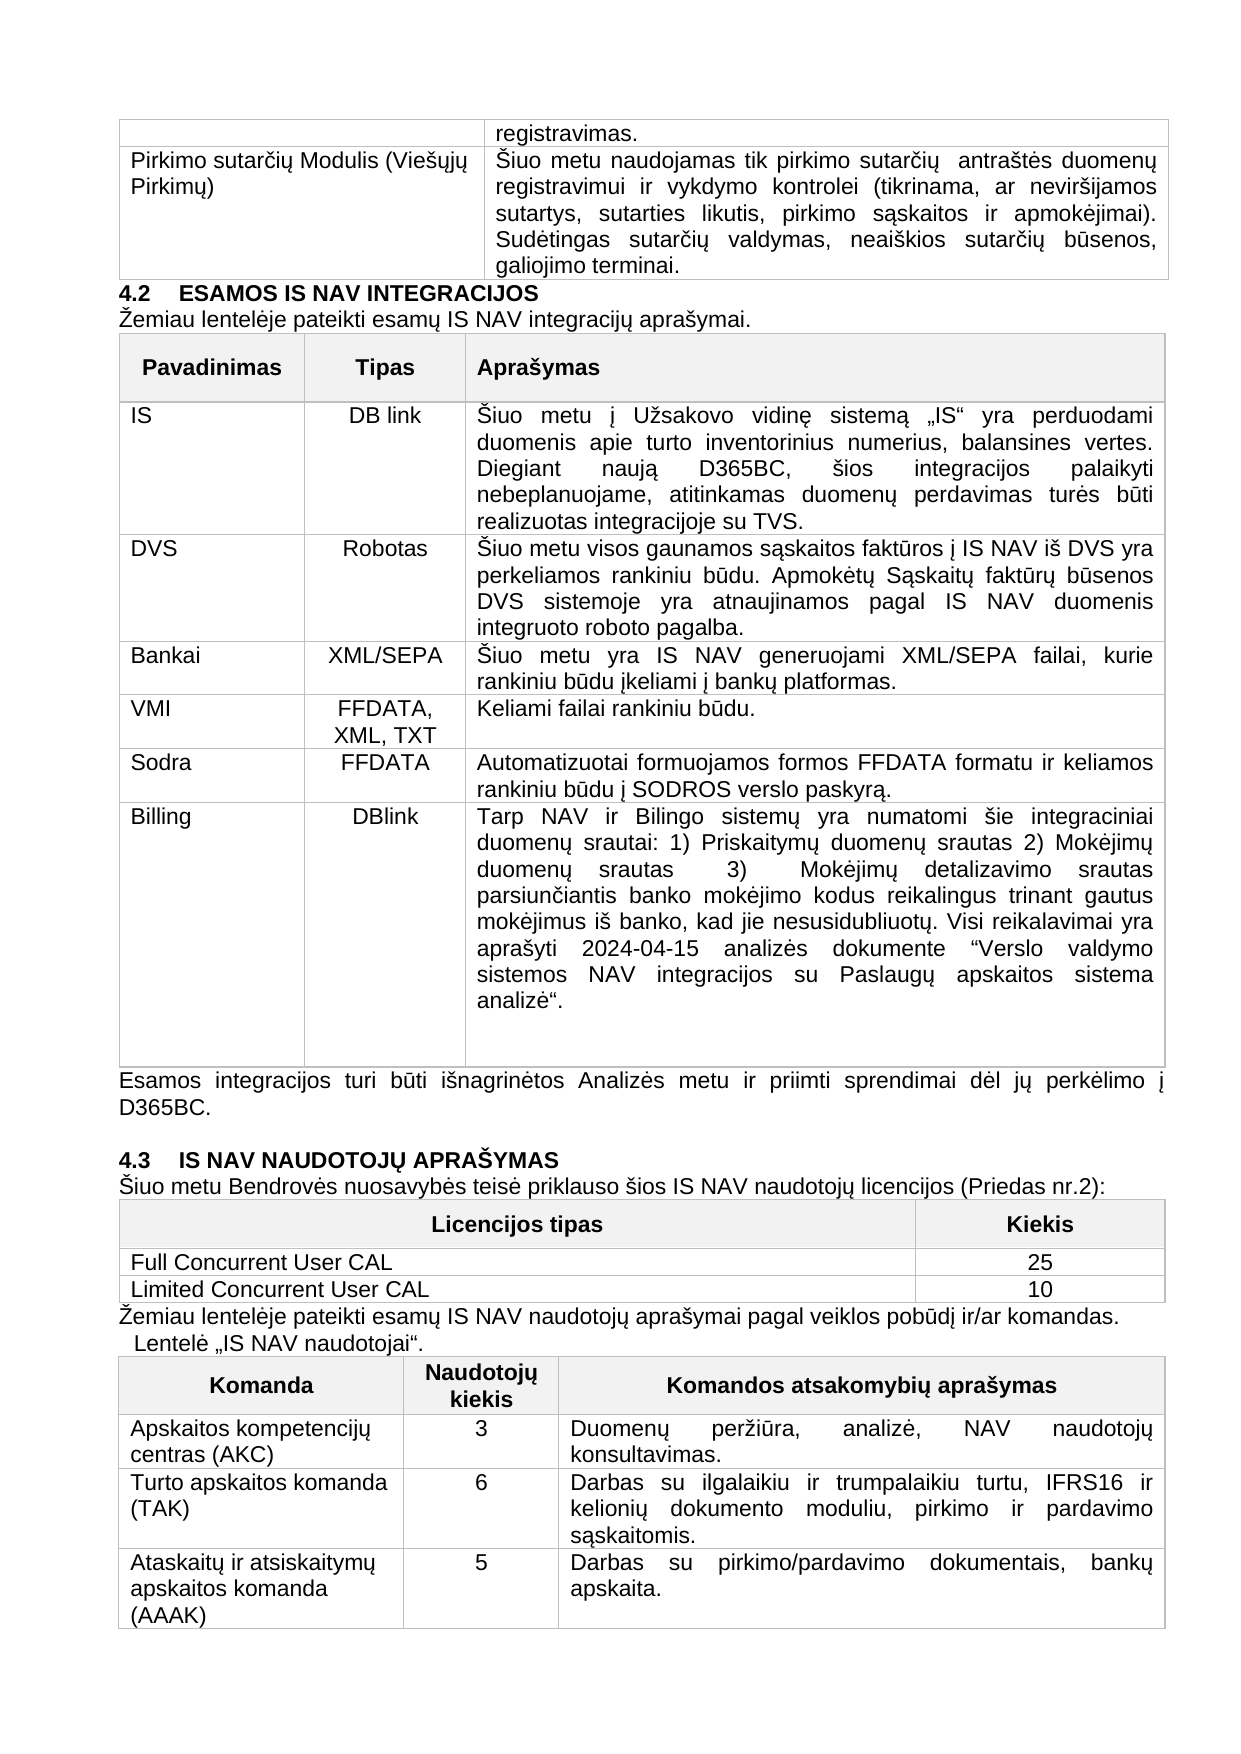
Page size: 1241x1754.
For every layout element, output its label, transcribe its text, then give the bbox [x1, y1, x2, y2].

table_cell XML/SEPA [305, 642, 465, 694]
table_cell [120, 120, 484, 146]
table_cell Šiuo metu į Užsakovo vidinę sistemą „IS“ yra perduodami duomenis apie turto inventorinius numerius, balansines vertes. Diegiant naują D365BC, šios integracijos palaikyti nebeplanuojame, atitinkamas duomenų perdavimas turės būti realizuotas integracijoje su TVS. [466, 403, 1164, 534]
table_cell Billing [120, 803, 304, 1066]
table_cell 3 [404, 1415, 558, 1468]
table_cell VMI [120, 695, 304, 748]
list Lentelė „IS NAV naudotojai“. [133, 1330, 1165, 1356]
table_cell Šiuo metu yra IS NAV generuojami XML/SEPA failai, kurie rankiniu būdu įkeliami į bankų platformas. [466, 642, 1164, 694]
table_header Licencijos tipas [120, 1200, 915, 1247]
table_cell Bankai [120, 642, 304, 694]
table_cell IS [120, 403, 304, 534]
table_cell Robotas [305, 535, 465, 641]
table_cell Pirkimo sutarčių Modulis (Viešųjų Pirkimų) [120, 147, 484, 279]
table_header Tipas [305, 334, 465, 401]
table_header Aprašymas [466, 334, 1164, 401]
table_cell Sodra [120, 749, 304, 802]
subtitle ESAMOS IS NAV INTEGRACIJOS [118, 280, 1165, 306]
table_cell Šiuo metu naudojamas tik pirkimo sutarčių antraštės duomenų registravimui ir vykdymo kontrolei (tikrinama, ar neviršijamos sutartys, sutarties likutis, pirkimo sąskaitos ir apmokėjimai). Sudėtingas sutarčių valdymas, neaiškios sutarčių būsenos, galiojimo terminai. [485, 147, 1168, 279]
table_cell Keliami failai rankiniu būdu. [466, 695, 1164, 748]
table_cell Turto apskaitos komanda (TAK) [119, 1469, 403, 1548]
table_cell Automatizuotai formuojamos formos FFDATA formatu ir keliamos rankiniu būdu į SODROS verslo paskyrą. [466, 749, 1164, 802]
table_cell Duomenų peržiūra, analizė, NAV naudotojų konsultavimas. [559, 1415, 1164, 1468]
table_cell Tarp NAV ir Bilingo sistemų yra numatomi šie integraciniai duomenų srautai: 1) Priskaitymų duomenų srautas 2) Mokėjimų duomenų srautas 3) Mokėjimų detalizavimo srautas parsiunčiantis banko mokėjimo kodus reikalingus trinant gautus mokėjimus iš banko, kad jie nesusidubliuotų. Visi reikalavimai yra aprašyti 2024-04-15 analizės dokumente “Verslo valdymo sistemos NAV integracijos su Paslaugų apskaitos sistema analizė“. [466, 803, 1164, 1066]
table_cell 5 [404, 1549, 558, 1628]
table_header Komanda [119, 1357, 403, 1414]
text Žemiau lentelėje pateikti esamų IS NAV integracijų aprašymai. [118, 306, 1165, 332]
table_cell Limited Concurrent User CAL [120, 1276, 915, 1302]
table_cell FFDATA [305, 749, 465, 802]
table_header Naudotojų kiekis [404, 1357, 558, 1414]
table_cell Darbas su pirkimo/pardavimo dokumentais, bankų apskaita. [559, 1549, 1164, 1628]
text Žemiau lentelėje pateikti esamų IS NAV naudotojų aprašymai pagal veiklos pobūdį ir/ar komandas. [118, 1303, 1165, 1330]
table_cell Šiuo metu visos gaunamos sąskaitos faktūros į IS NAV iš DVS yra perkeliamos rankiniu būdu. Apmokėtų Sąskaitų faktūrų būsenos DVS sistemoje yra atnaujinamos pagal IS NAV duomenis integruoto roboto pagalba. [466, 535, 1164, 641]
table_cell Full Concurrent User CAL [120, 1249, 915, 1275]
table_cell Ataskaitų ir atsiskaitymų apskaitos komanda (AAAK) [119, 1549, 403, 1628]
table_cell Darbas su ilgalaikiu ir trumpalaikiu turtu, IFRS16 ir kelionių dokumento moduliu, pirkimo ir pardavimo sąskaitomis. [559, 1469, 1164, 1548]
table_cell FFDATA, XML, TXT [305, 695, 465, 748]
table_cell DBlink [305, 803, 465, 1066]
table_header Kiekis [916, 1200, 1164, 1247]
text Esamos integracijos turi būti išnagrinėtos Analizės metu ir priimti sprendimai dėl jų perkėlimo į D365BC. [118, 1067, 1165, 1120]
subtitle IS NAV NAUDOTOJŲ APRAŠYMAS [118, 1147, 1165, 1173]
table_header Komandos atsakomybių aprašymas [559, 1357, 1164, 1414]
text Šiuo metu Bendrovės nuosavybės teisė priklauso šios IS NAV naudotojų licencijos (Priedas nr.2): [118, 1173, 1165, 1199]
table_cell DB link [305, 403, 465, 534]
table_cell DVS [120, 535, 304, 641]
table_cell 10 [916, 1276, 1164, 1302]
table_cell Apskaitos kompetencijų centras (AKC) [119, 1415, 403, 1468]
table_cell 6 [404, 1469, 558, 1548]
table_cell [485, 120, 1168, 146]
table_cell 25 [916, 1249, 1164, 1275]
table_header Pavadinimas [120, 334, 304, 401]
